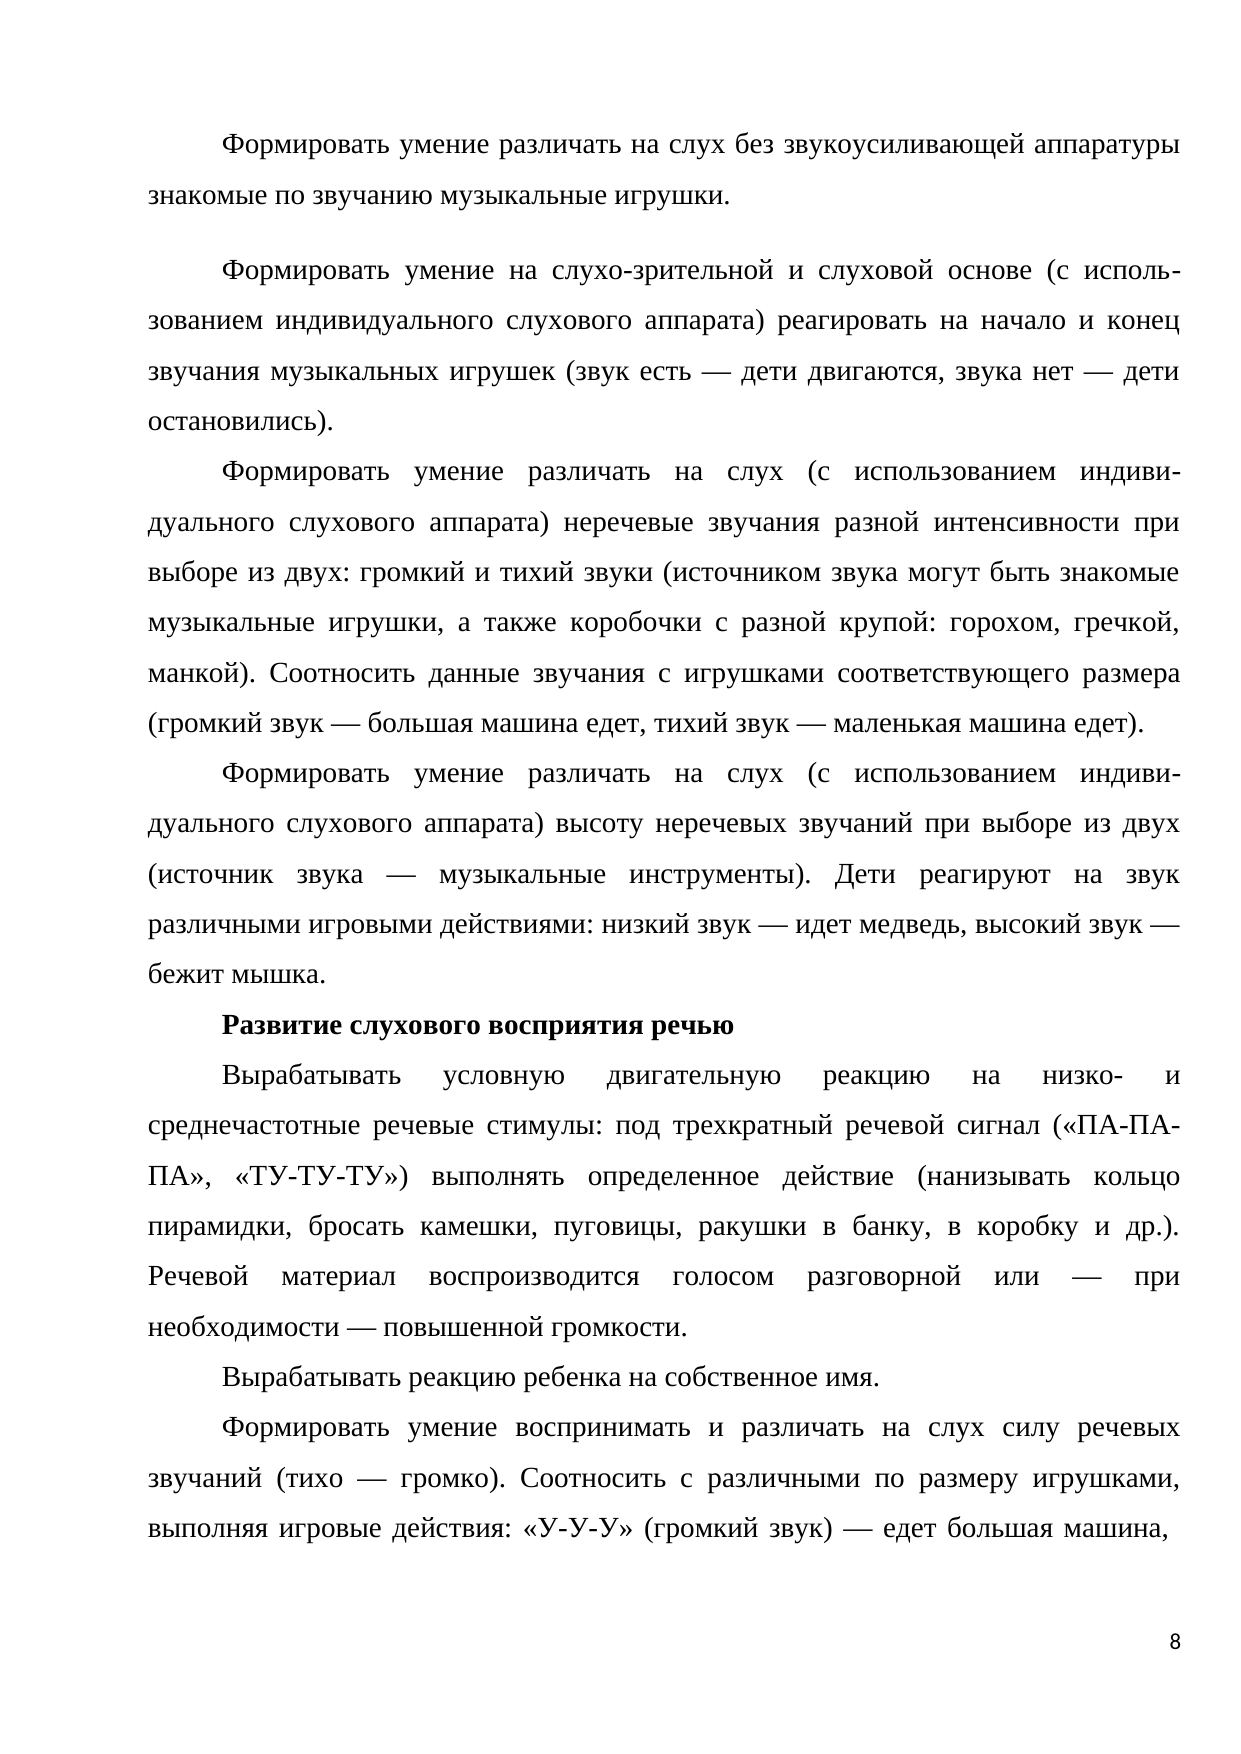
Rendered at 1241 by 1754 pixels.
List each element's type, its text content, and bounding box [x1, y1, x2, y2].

text Формировать умение на слухо-зрительной и слуховой основе (с использованием индивидуального слухового аппарата) реагировать на начало и конец звучания музыкальных игрушек (звук есть — дети двигаются, звука нет — дети остановились). [148, 252, 1181, 437]
text Формировать умение различать на слух (с использованием индивидуального слухового аппарата) высоту неречевых звучаний при выборе из двух (источник звука — музыкальные инструменты). Дети реагируют на звук различными игровыми действиями: низкий звук — идет медведь, высокий звук — бежит мышка. [148, 755, 1181, 990]
text Формировать умение различать на слух без звукоусиливающей аппаратуры знакомые по звучанию музыкальные игрушки. [148, 127, 1181, 210]
text Формировать умение различать на слух (с использованием индивидуального слухового аппарата) неречевые звучания разной интенсивности при выборе из двух: громкий и тихий звуки (источником звука могут быть знакомые музыкальные игрушки, а также коробочки с разной крупой: горохом, гречкой, манкой). Соотносить данные звучания с игрушками соответствующего размера (громкий звук — большая машина едет, тихий звук — маленькая машина едет). [148, 453, 1181, 738]
text Развитие слухового восприятия речью [148, 1007, 1181, 1040]
text Вырабатывать реакцию ребенка на собственное имя. [148, 1359, 1181, 1393]
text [148, 1409, 1181, 1543]
text Вырабатывать условную двигательную реакцию на низко- и среднечастотные речевые стимулы: под трехкратный речевой сигнал («ПА-ПА-ПА», «ТУ-ТУ-ТУ») выполнять определенное действие (нанизывать кольцо пирамидки, бросать камешки, пуговицы, ракушки в банку, в коробку и др.). Речевой материал воспроизводится голосом разговорной или — при необходимости — повышенной громкости. [148, 1057, 1181, 1342]
